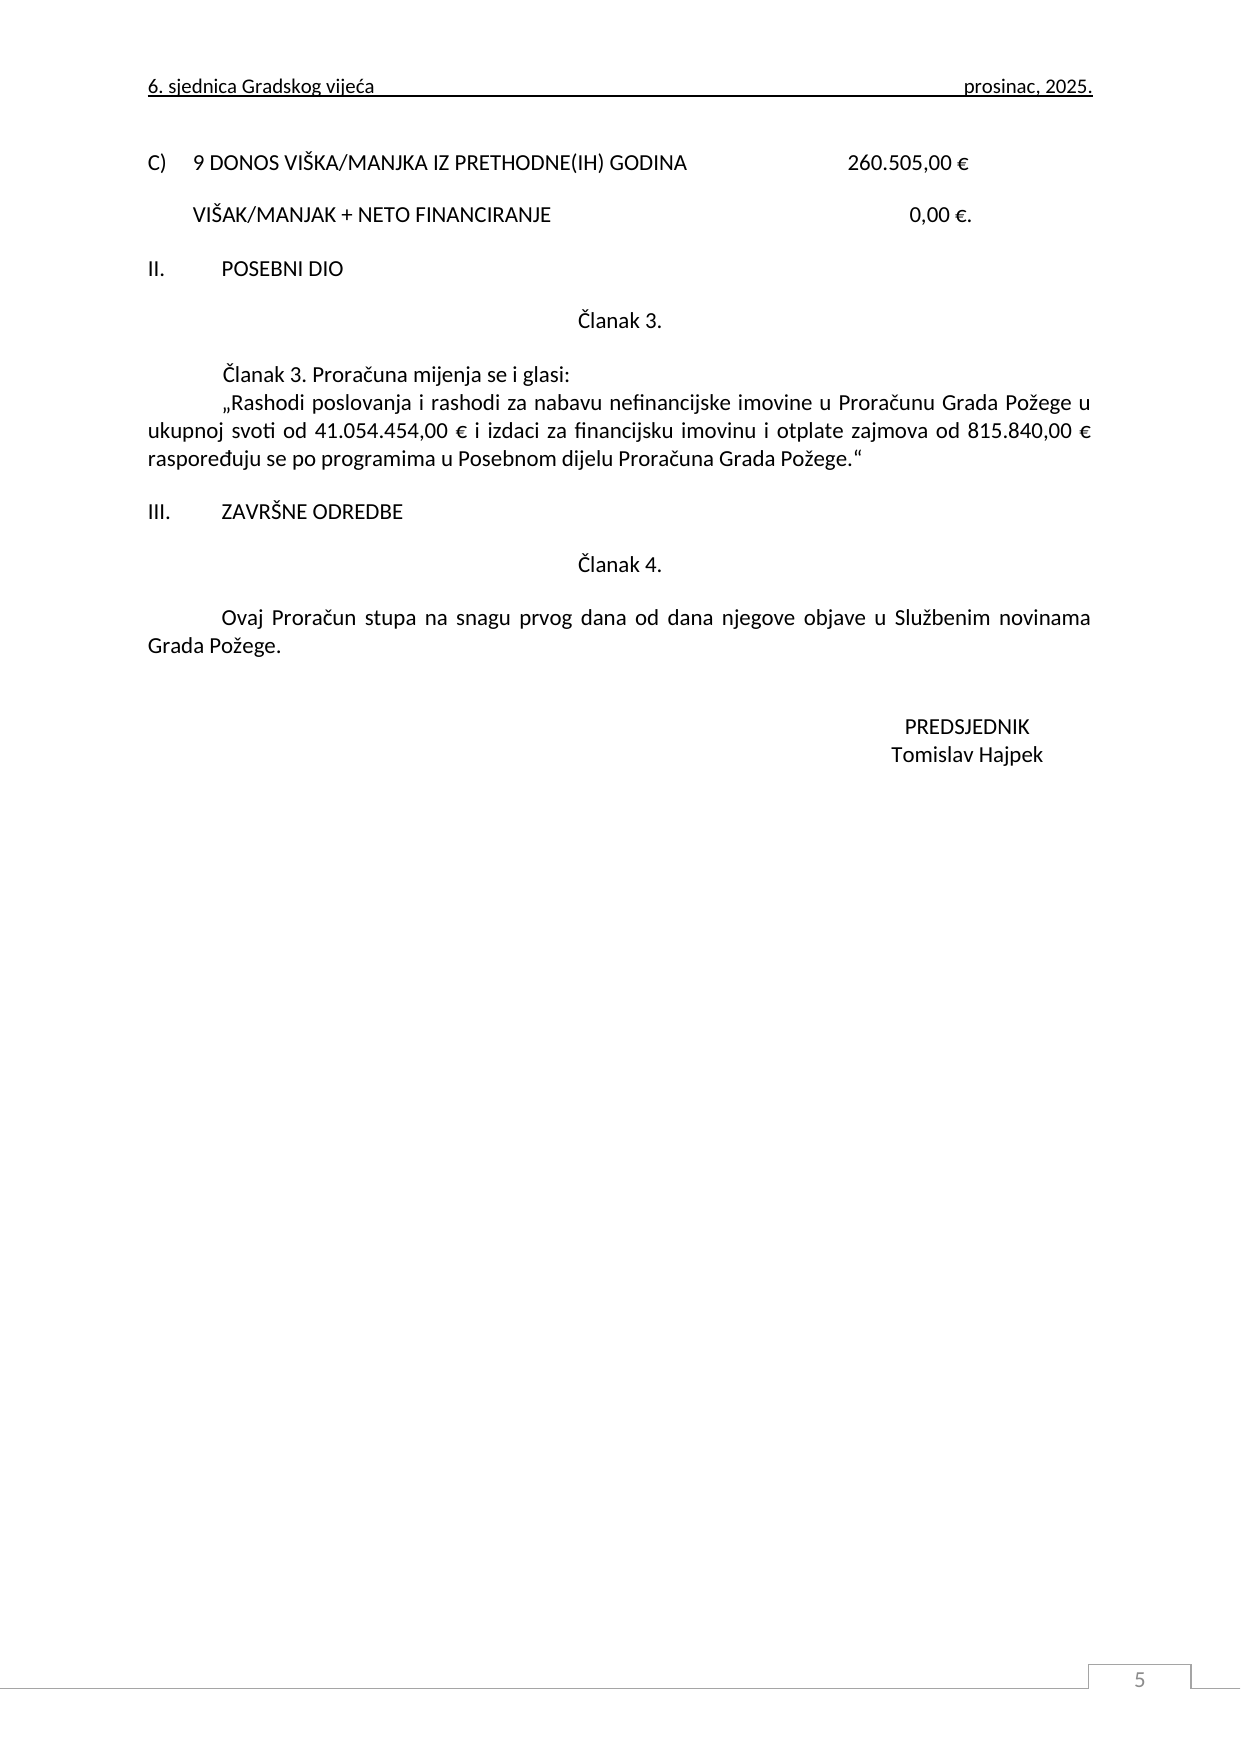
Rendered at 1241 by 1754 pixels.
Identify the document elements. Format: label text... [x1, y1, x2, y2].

text PREDSJEDNIK [842, 712, 1093, 740]
text Ovaj Proračun stupa na snagu prvog dana od dana njegove objave u Službenim novinama Grada Požege. [148, 603, 1093, 659]
text Članak 4. [148, 550, 1093, 578]
text „Rashodi poslovanja i rashodi za nabavu nefinancijske imovine u Proračunu Grada Požege u ukupnoj svoti od 41.054.454,00 € i izdaci za financijsku imovinu i otplate zajmova od 815.840,00 € raspoređuju se po programima u Posebnom dijelu Proračuna Grada Požege.“ [148, 388, 1093, 472]
list 9 DONOS VIŠKA/MANJKA IZ PRETHODNE(IH) GODINA 260.505,00 € [148, 148, 1093, 176]
text Tomislav Hajpek [842, 740, 1093, 768]
text VIŠAK/MANJAK + NETO FINANCIRANJE 0,00 €. [193, 201, 1093, 229]
text III. ZAVRŠNE ODREDBE [148, 497, 1093, 525]
text Članak 3. Proračuna mijenja se i glasi: [148, 360, 1093, 388]
text Članak 3. [148, 307, 1093, 335]
text II. POSEBNI DIO [148, 254, 1093, 282]
